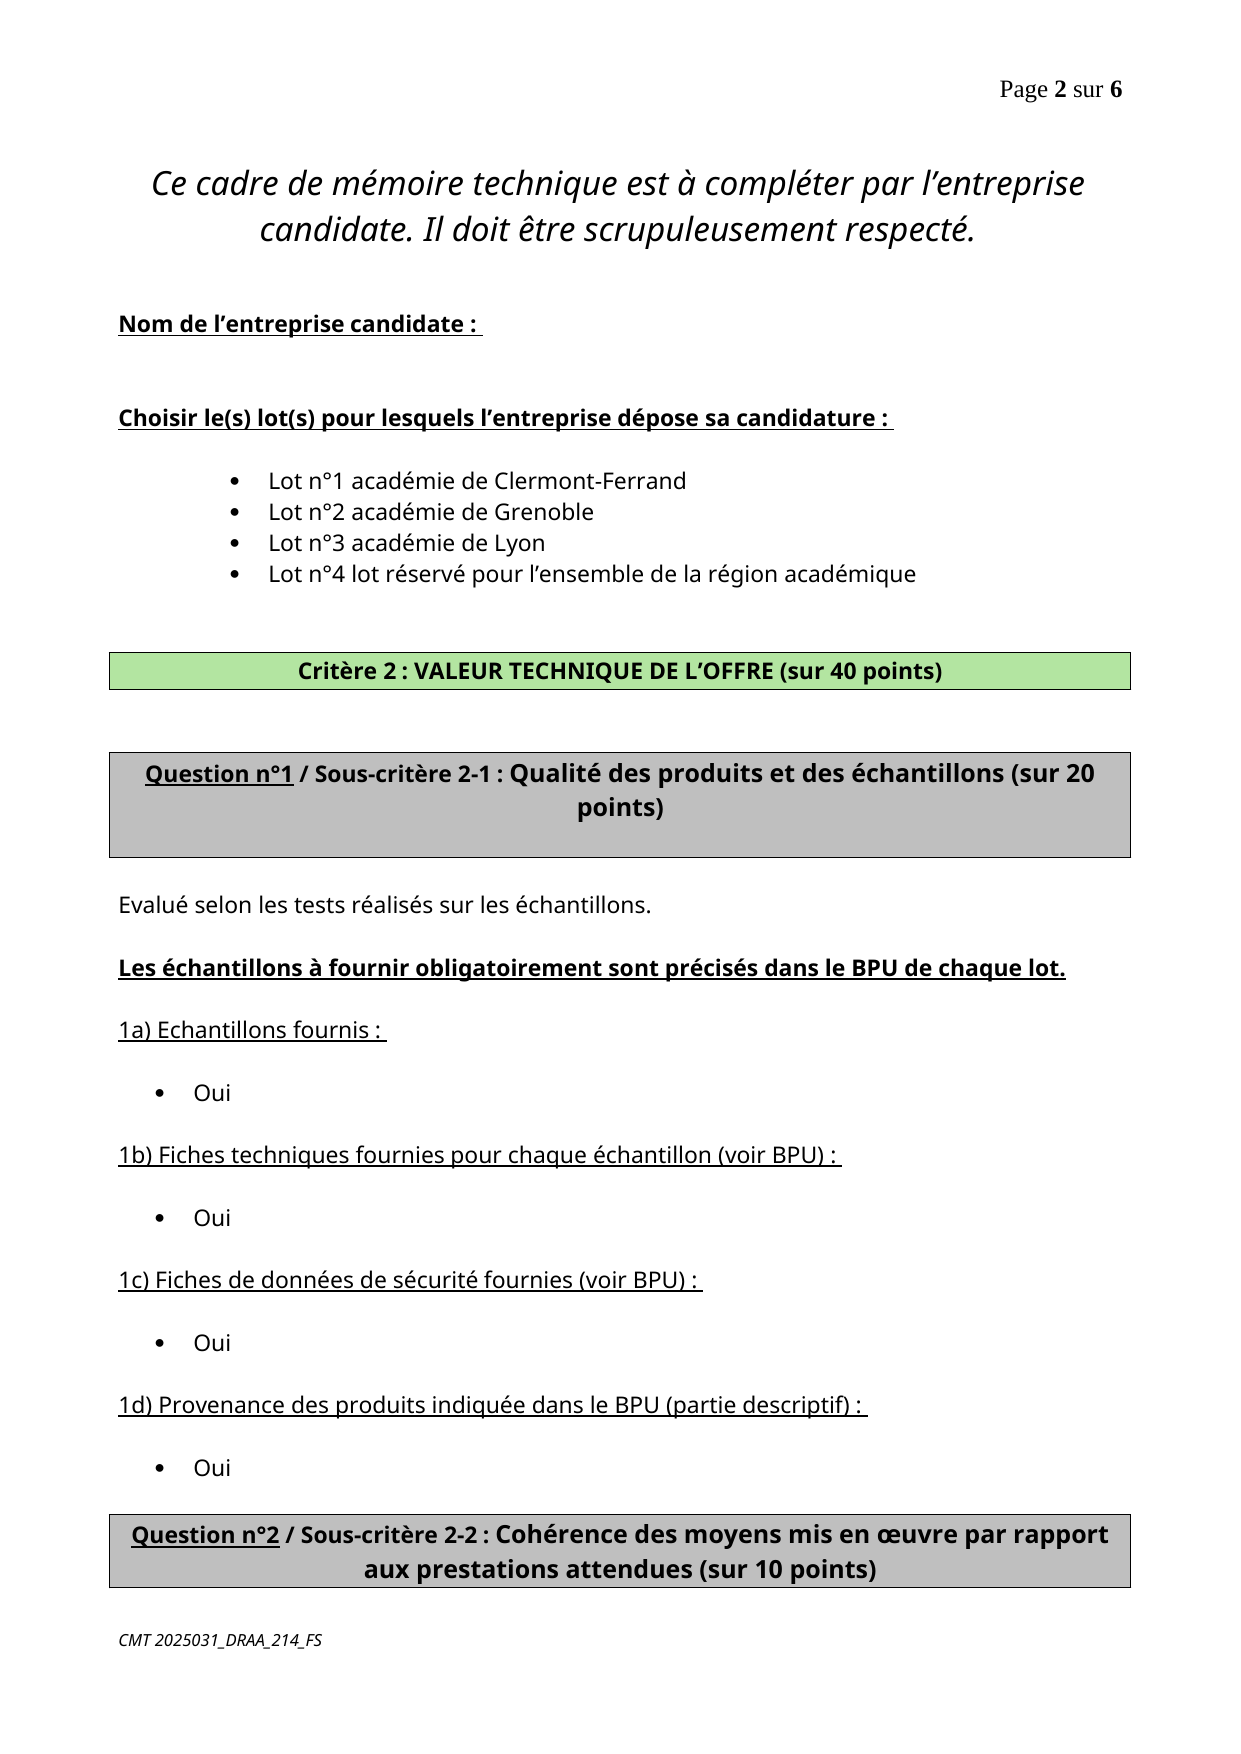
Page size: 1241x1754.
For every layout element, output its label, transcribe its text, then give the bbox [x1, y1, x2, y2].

list Oui [156, 1327, 1122, 1358]
text Evalué selon les tests réalisés sur les échantillons. [118, 889, 1122, 920]
text aux prestations attendues (sur 10 points) [110, 1548, 1130, 1587]
text Critère 2 : VALEUR TECHNIQUE DE L’OFFRE (sur 40 points) [110, 653, 1130, 689]
list Lot n°3 académie de Lyon [231, 527, 1122, 558]
text 1c) Fiches de données de sécurité fournies (voir BPU) : [118, 1264, 1122, 1295]
list Lot n°4 lot réservé pour l’ensemble de la région académique [231, 558, 1122, 590]
list Oui [156, 1452, 1122, 1483]
list Oui [156, 1077, 1122, 1108]
text Ce cadre de mémoire technique est à compléter par l’entreprise candidate. Il doit être scrupuleusement respecté. [118, 160, 1122, 251]
text 1b) Fiches techniques fournies pour chaque échantillon (voir BPU) : [118, 1139, 1122, 1170]
text 1d) Provenance des produits indiquée dans le BPU (partie descriptif) : [118, 1389, 1122, 1420]
list Oui [156, 1202, 1122, 1233]
text Choisir le(s) lot(s) pour lesquels l’entreprise dépose sa candidature : [118, 402, 1122, 433]
list Lot n°2 académie de Grenoble [231, 496, 1122, 527]
text Nom de l’entreprise candidate : [118, 308, 1122, 340]
list Lot n°1 académie de Clermont-Ferrand [231, 465, 1122, 496]
text Question n°1 / Sous-critère 2-1 : Qualité des produits et des échantillons (sur 20 points) [110, 753, 1130, 820]
text Les échantillons à fournir obligatoirement sont précisés dans le BPU de chaque lot. [118, 952, 1122, 983]
text Question n°2 / Sous-critère 2-2 : Cohérence des moyens mis en œuvre par rapport [110, 1515, 1130, 1548]
text 1a) Echantillons fournis : [118, 1014, 1122, 1045]
